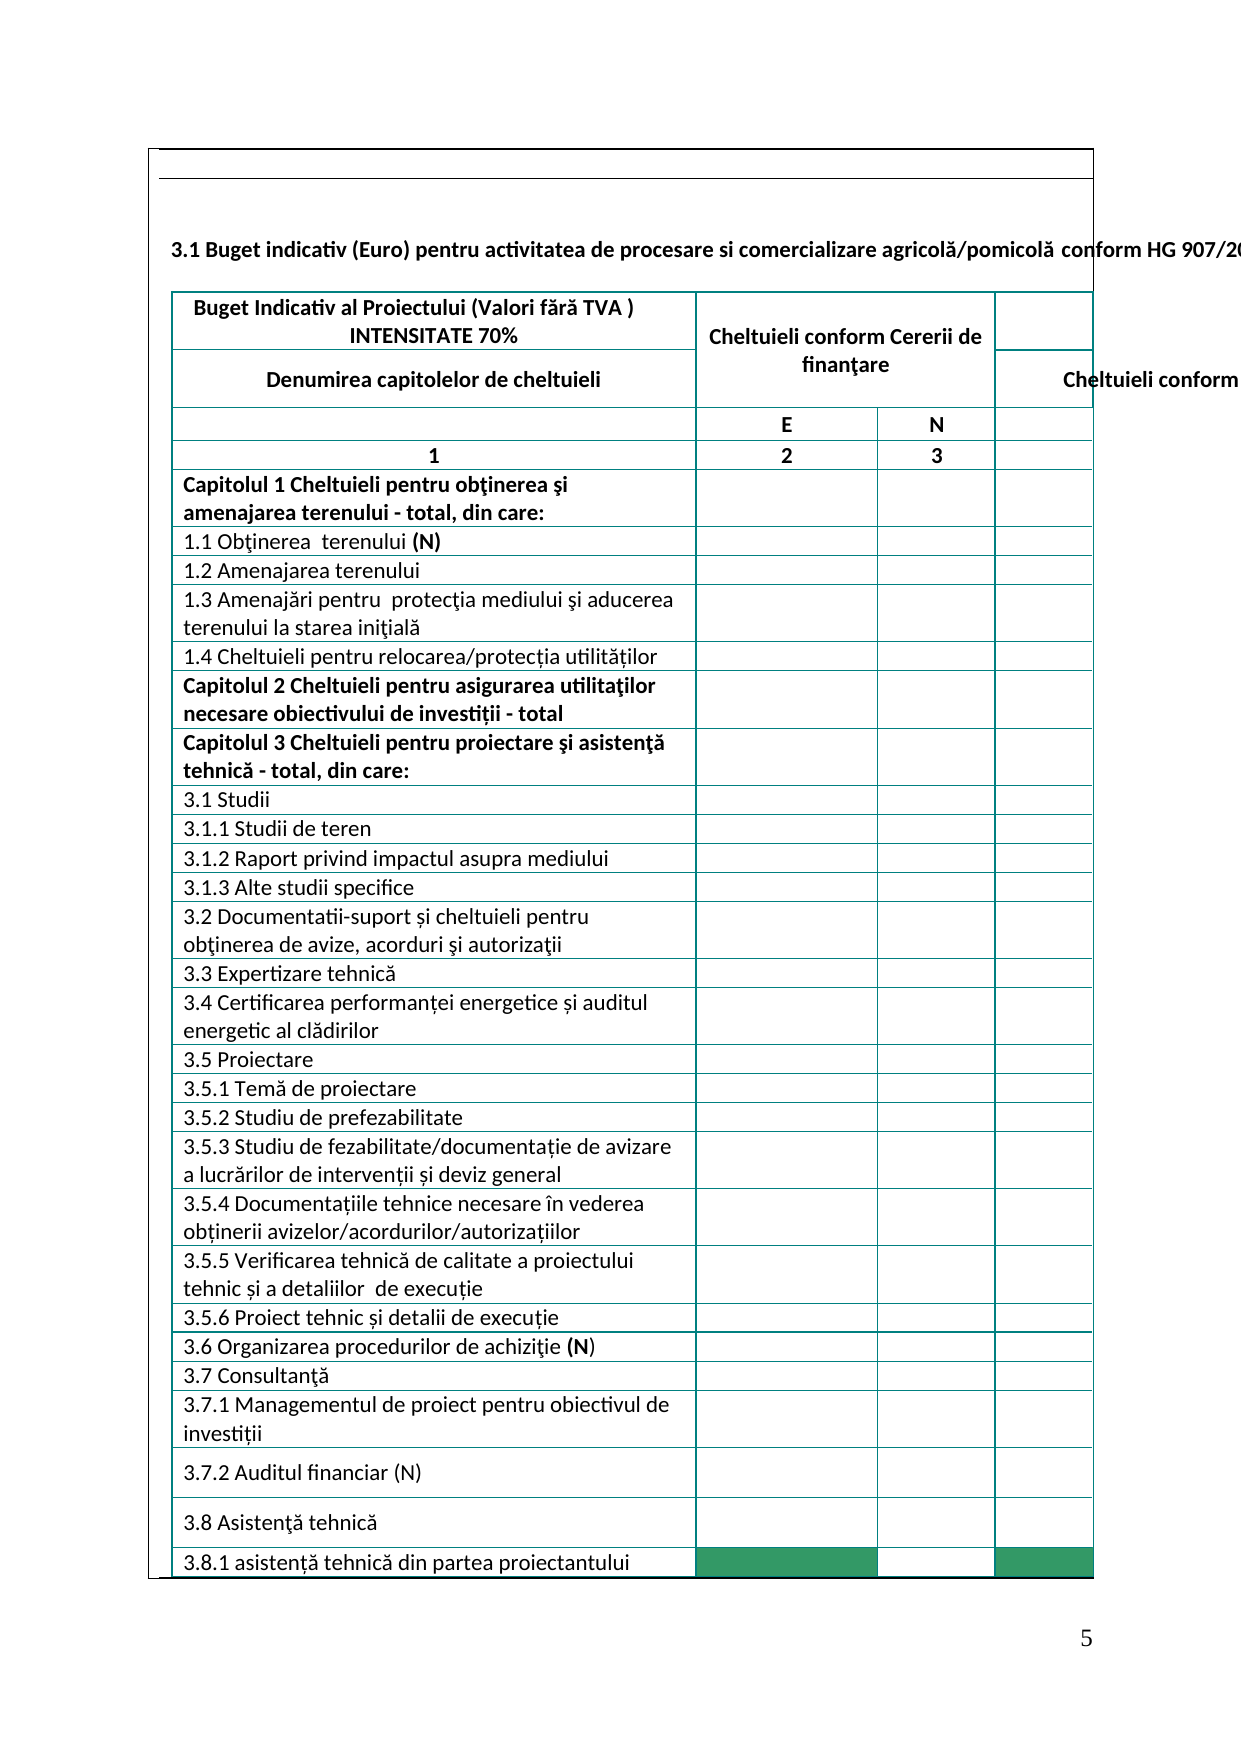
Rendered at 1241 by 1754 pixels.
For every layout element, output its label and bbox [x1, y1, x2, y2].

table_header [149, 149, 1093, 1578]
